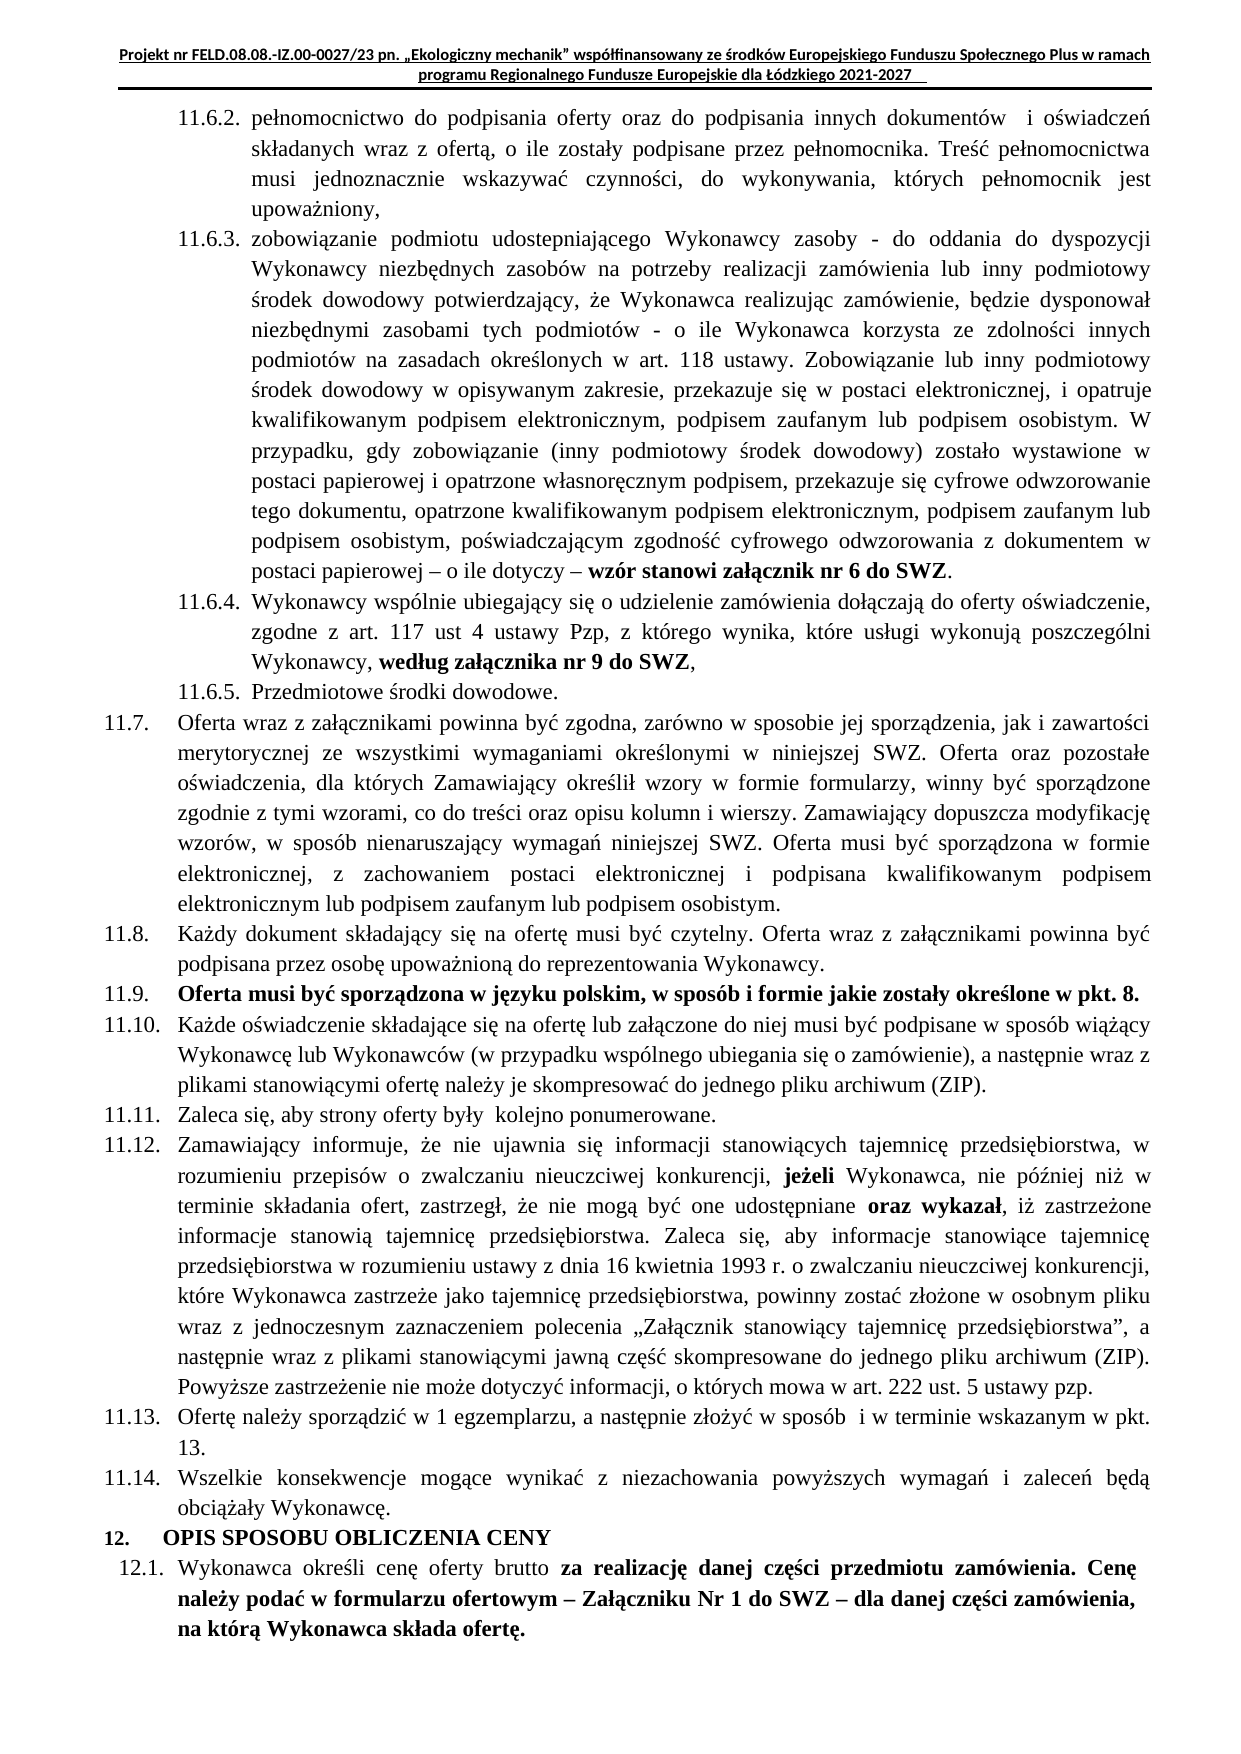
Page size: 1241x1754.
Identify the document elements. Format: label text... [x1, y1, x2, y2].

list Zamawiający informuje, że nie ujawnia się informacji stanowiących tajemnicę przedsiębiorstwa, w rozumieniu przepisów o zwalczaniu nieuczciwej konkurencji, jeżeli Wykonawca, nie później niż w terminie składania ofert, zastrzegł, że nie mogą być one udostępniane oraz wykazał, iż zastrzeżone informacje stanowią tajemnicę przedsiębiorstwa. Zaleca się, aby informacje stanowiące tajemnicę przedsiębiorstwa w rozumieniu ustawy z dnia 16 kwietnia 1993 r. o zwalczaniu nieuczciwej konkurencji, które Wykonawca zastrzeże jako tajemnicę przedsiębiorstwa, powinny zostać złożone w osobnym pliku wraz z jednoczesnym zaznaczeniem polecenia „Załącznik stanowiący tajemnicę przedsiębiorstwa”, a następnie wraz z plikami stanowiącymi jawną część skompresowane do jednego pliku archiwum (ZIP). Powyższe zastrzeżenie nie może dotyczyć informacji, o których mowa w art. 222 ust. 5 ustawy pzp. [103, 1131, 1152, 1399]
list Ofertę należy sporządzić w 1 egzemplarzu, a następnie złożyć w sposób i w terminie wskazanym w pkt. 13. [103, 1403, 1152, 1460]
list Przedmiotowe środki dowodowe. [177, 678, 1152, 705]
list zobowiązanie podmiotu udostepniającego Wykonawcy zasoby - do oddania do dyspozycji Wykonawcy niezbędnych zasobów na potrzeby realizacji zamówienia lub inny podmiotowy środek dowodowy potwierdzający, że Wykonawca realizując zamówienie, będzie dysponował niezbędnymi zasobami tych podmiotów - o ile Wykonawca korzysta ze zdolności innych podmiotów na zasadach określonych w art. 118 ustawy. Zobowiązanie lub inny podmiotowy środek dowodowy w opisywanym zakresie, przekazuje się w postaci elektronicznej, i opatruje kwalifikowanym podpisem elektronicznym, podpisem zaufanym lub podpisem osobistym. W przypadku, gdy zobowiązanie (inny podmiotowy środek dowodowy) zostało wystawione w postaci papierowej i opatrzone własnoręcznym podpisem, przekazuje się cyfrowe odwzorowanie tego dokumentu, opatrzone kwalifikowanym podpisem elektronicznym, podpisem zaufanym lub podpisem osobistym, poświadczającym zgodność cyfrowego odwzorowania z dokumentem w postaci papierowej – o ile dotyczy – wzór stanowi załącznik nr 6 do SWZ. [177, 225, 1152, 584]
list Każdy dokument składający się na ofertę musi być czytelny. Oferta wraz z załącznikami powinna być podpisana przez osobę upoważnioną do reprezentowania Wykonawcy. [103, 920, 1152, 977]
list Wszelkie konsekwencje mogące wynikać z niezachowania powyższych wymagań i zaleceń będą obciążały Wykonawcę. [103, 1464, 1152, 1520]
list Wykonawcy wspólnie ubiegający się o udzielenie zamówienia dołączają do oferty oświadczenie, zgodne z art. 117 ust 4 ustawy Pzp, z którego wynika, które usługi wykonują poszczególni Wykonawcy, według załącznika nr 9 do SWZ, [177, 588, 1152, 674]
list pełnomocnictwo do podpisania oferty oraz do podpisania innych dokumentów i oświadczeń składanych wraz z ofertą, o ile zostały podpisane przez pełnomocnika. Treść pełnomocnictwa musi jednoznacznie wskazywać czynności, do wykonywania, których pełnomocnik jest upoważniony, [177, 104, 1152, 221]
list Oferta wraz z załącznikami powinna być zgodna, zarówno w sposobie jej sporządzenia, jak i zawartości merytorycznej ze wszystkimi wymaganiami określonymi w niniejszej SWZ. Oferta oraz pozostałe oświadczenia, dla których Zamawiający określił wzory w formie formularzy, winny być sporządzone zgodnie z tymi wzorami, co do treści oraz opisu kolumn i wierszy. Zamawiający dopuszcza modyfikację wzorów, w sposób nienaruszający wymagań niniejszej SWZ. Oferta musi być sporządzona w formie elektronicznej, z zachowaniem postaci elektronicznej i podpisana kwalifikowanym podpisem elektronicznym lub podpisem zaufanym lub podpisem osobistym. [103, 708, 1152, 916]
list Zaleca się, aby strony oferty były kolejno ponumerowane. [103, 1101, 1152, 1128]
list Każde oświadczenie składające się na ofertę lub załączone do niej musi być podpisane w sposób wiążący Wykonawcę lub Wykonawców (w przypadku wspólnego ubiegania się o zamówienie), a następnie wraz z plikami stanowiącymi ofertę należy je skompresować do jednego pliku archiwum (ZIP). [103, 1011, 1152, 1097]
list OPIS SPOSOBU OBLICZENIA CENY [103, 1524, 1152, 1551]
list Oferta musi być sporządzona w języku polskim, w sposób i formie jakie zostały określone w pkt. 8. [103, 980, 1152, 1007]
list Wykonawca określi cenę oferty brutto za realizację danej części przedmiotu zamówienia. Cenę należy podać w formularzu ofertowym – Załączniku Nr 1 do SWZ – dla danej części zamówienia, na którą Wykonawca składa ofertę. [118, 1554, 1137, 1641]
